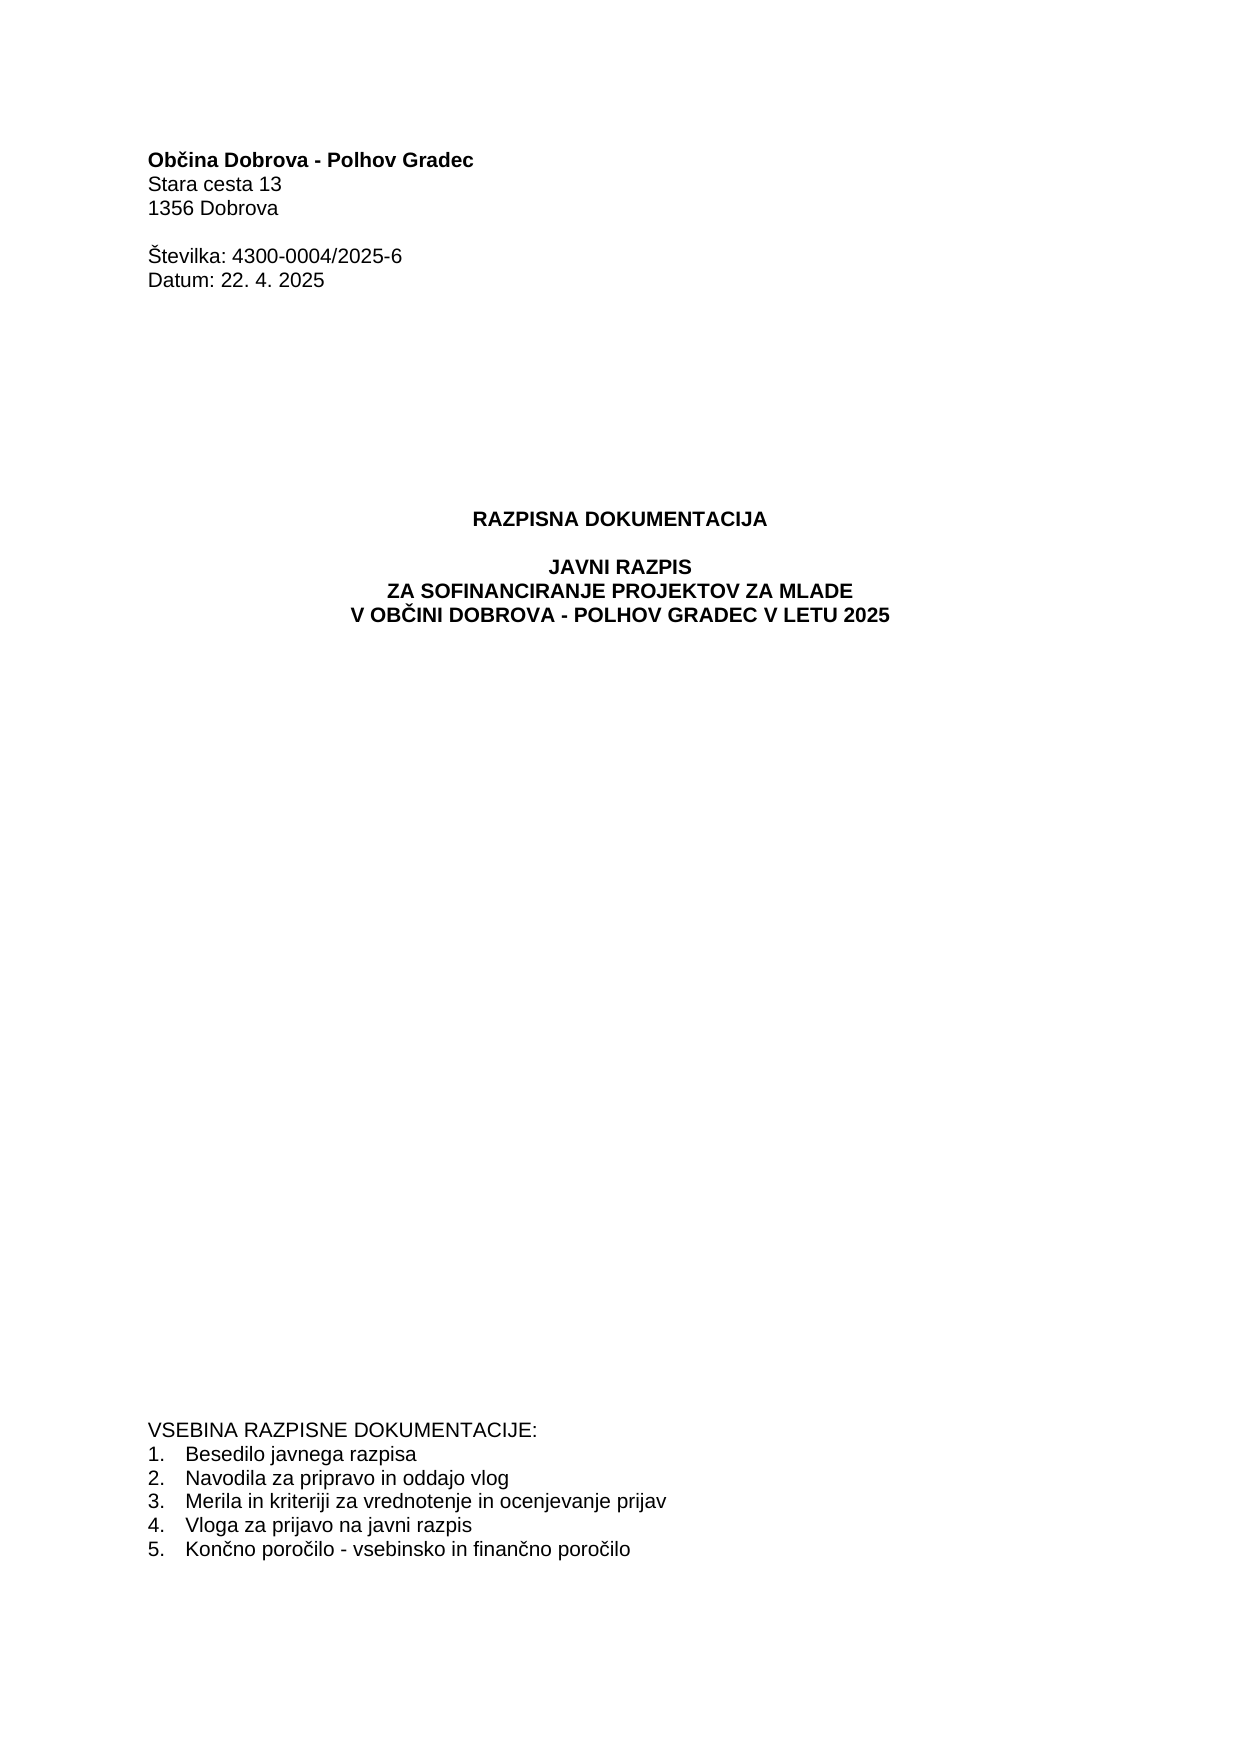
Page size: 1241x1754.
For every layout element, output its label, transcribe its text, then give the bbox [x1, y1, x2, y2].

text JAVNI RAZPIS [148, 555, 1093, 579]
list Navodila za pripravo in oddajo vlog [148, 1465, 1093, 1489]
text V OBČINI DOBROVA - POLHOV GRADEC V LETU 2025 [148, 603, 1093, 627]
text Številka: 4300-0004/2025-6 [148, 243, 1093, 267]
text RAZPISNA DOKUMENTACIJA [148, 507, 1093, 531]
list Vloga za prijavo na javni razpis [148, 1513, 1093, 1537]
text 1356 Dobrova [148, 196, 1093, 219]
text Stara cesta 13 [148, 172, 1093, 196]
text ZA SOFINANCIRANJE PROJEKTOV ZA MLADE [148, 579, 1093, 603]
list Merila in kriteriji za vrednotenje in ocenjevanje prijav [148, 1489, 1093, 1513]
text Datum: 22. 4. 2025 [148, 267, 1093, 291]
text VSEBINA RAZPISNE DOKUMENTACIJE: [148, 1417, 1093, 1441]
text Občina Dobrova - Polhov Gradec [148, 148, 1087, 172]
list Končno poročilo - vsebinsko in finančno poročilo [148, 1537, 1093, 1561]
list Besedilo javnega razpisa [148, 1441, 1093, 1465]
